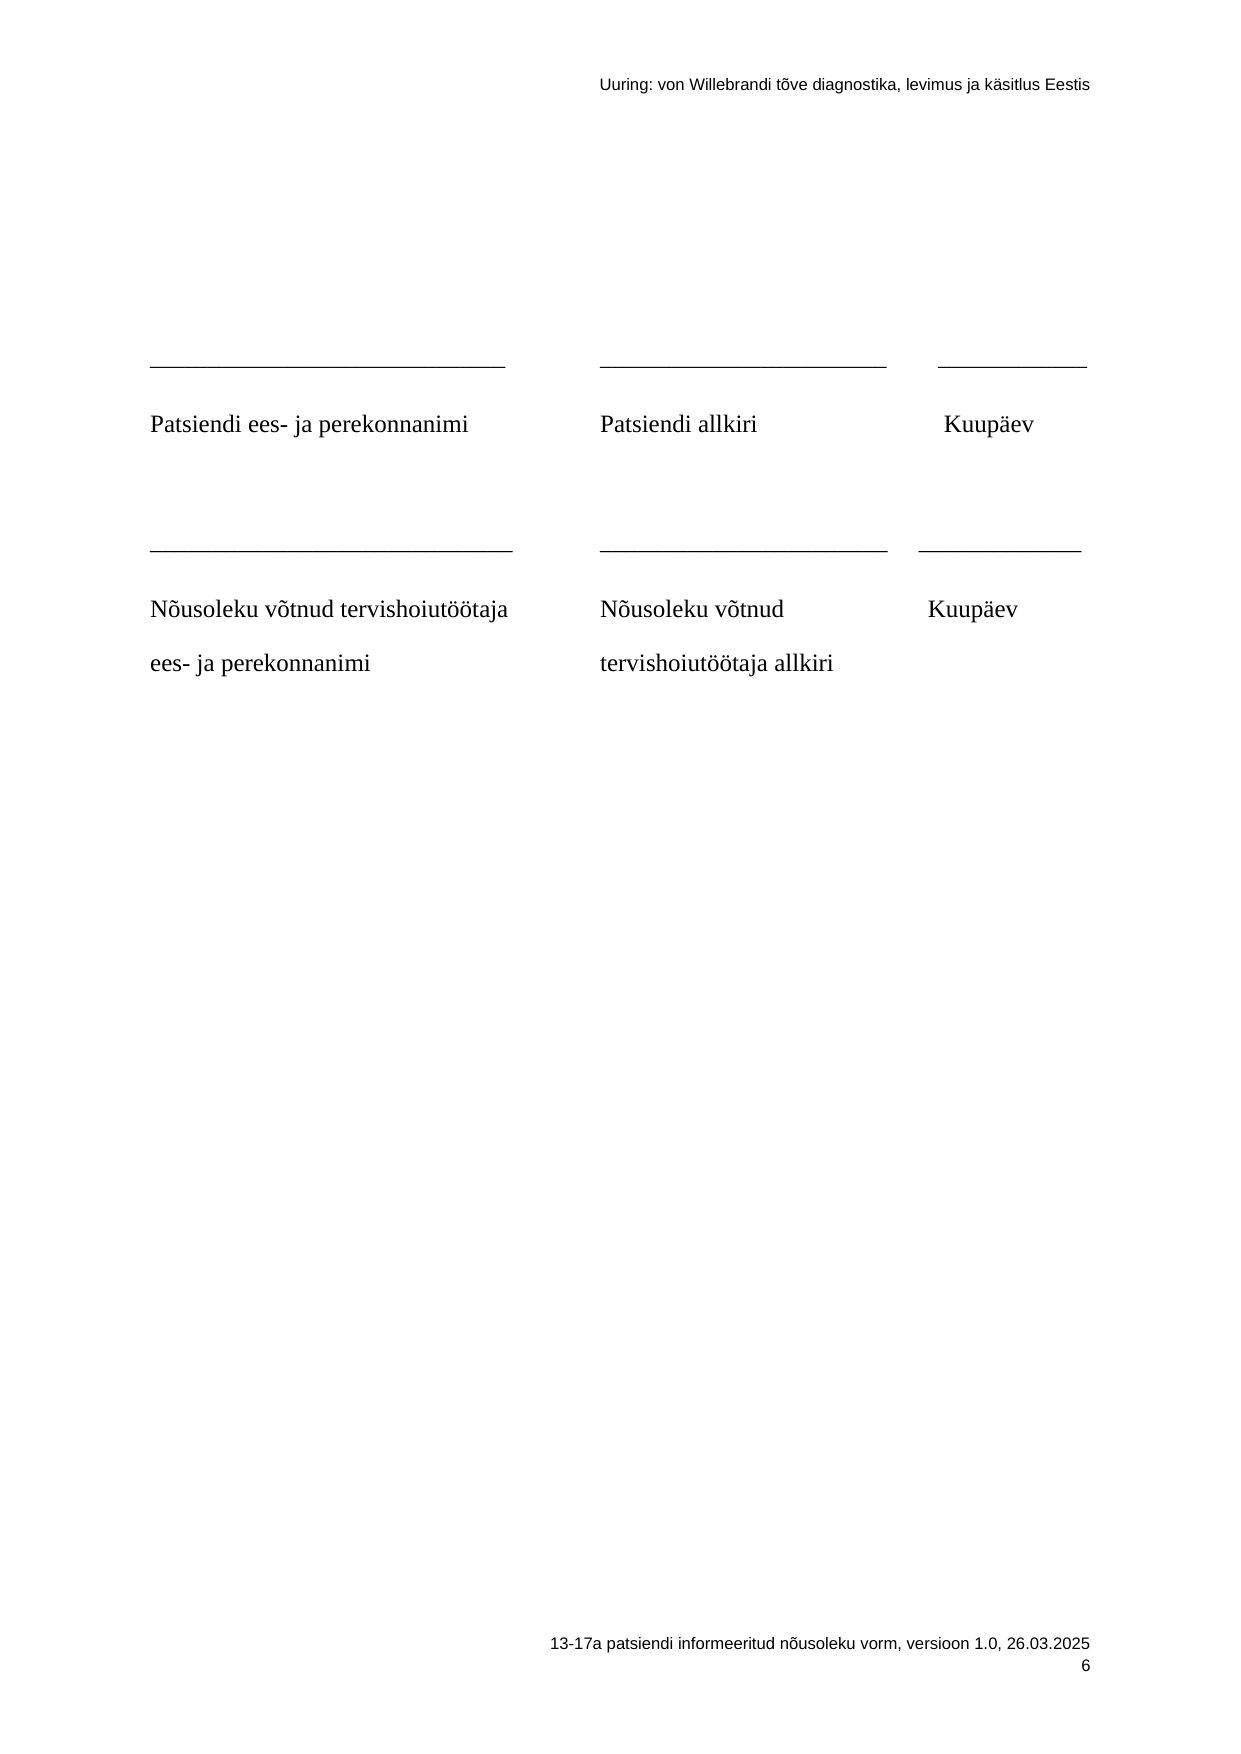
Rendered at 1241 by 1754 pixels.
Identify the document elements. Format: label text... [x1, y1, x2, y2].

text Patsiendi ees- ja perekonnanimi Patsiendi allkiri Kuupäev [150, 409, 1090, 437]
text _______________________________ _________________________ _____________ [150, 344, 1090, 371]
text _____________________________ _______________________ _____________ [150, 526, 1090, 555]
text ees- ja perekonnanimi tervishoiutöötaja allkiri [150, 648, 1090, 677]
text Nõusoleku võtnud tervishoiutöötaja Nõusoleku võtnud Kuupäev [150, 594, 1090, 623]
